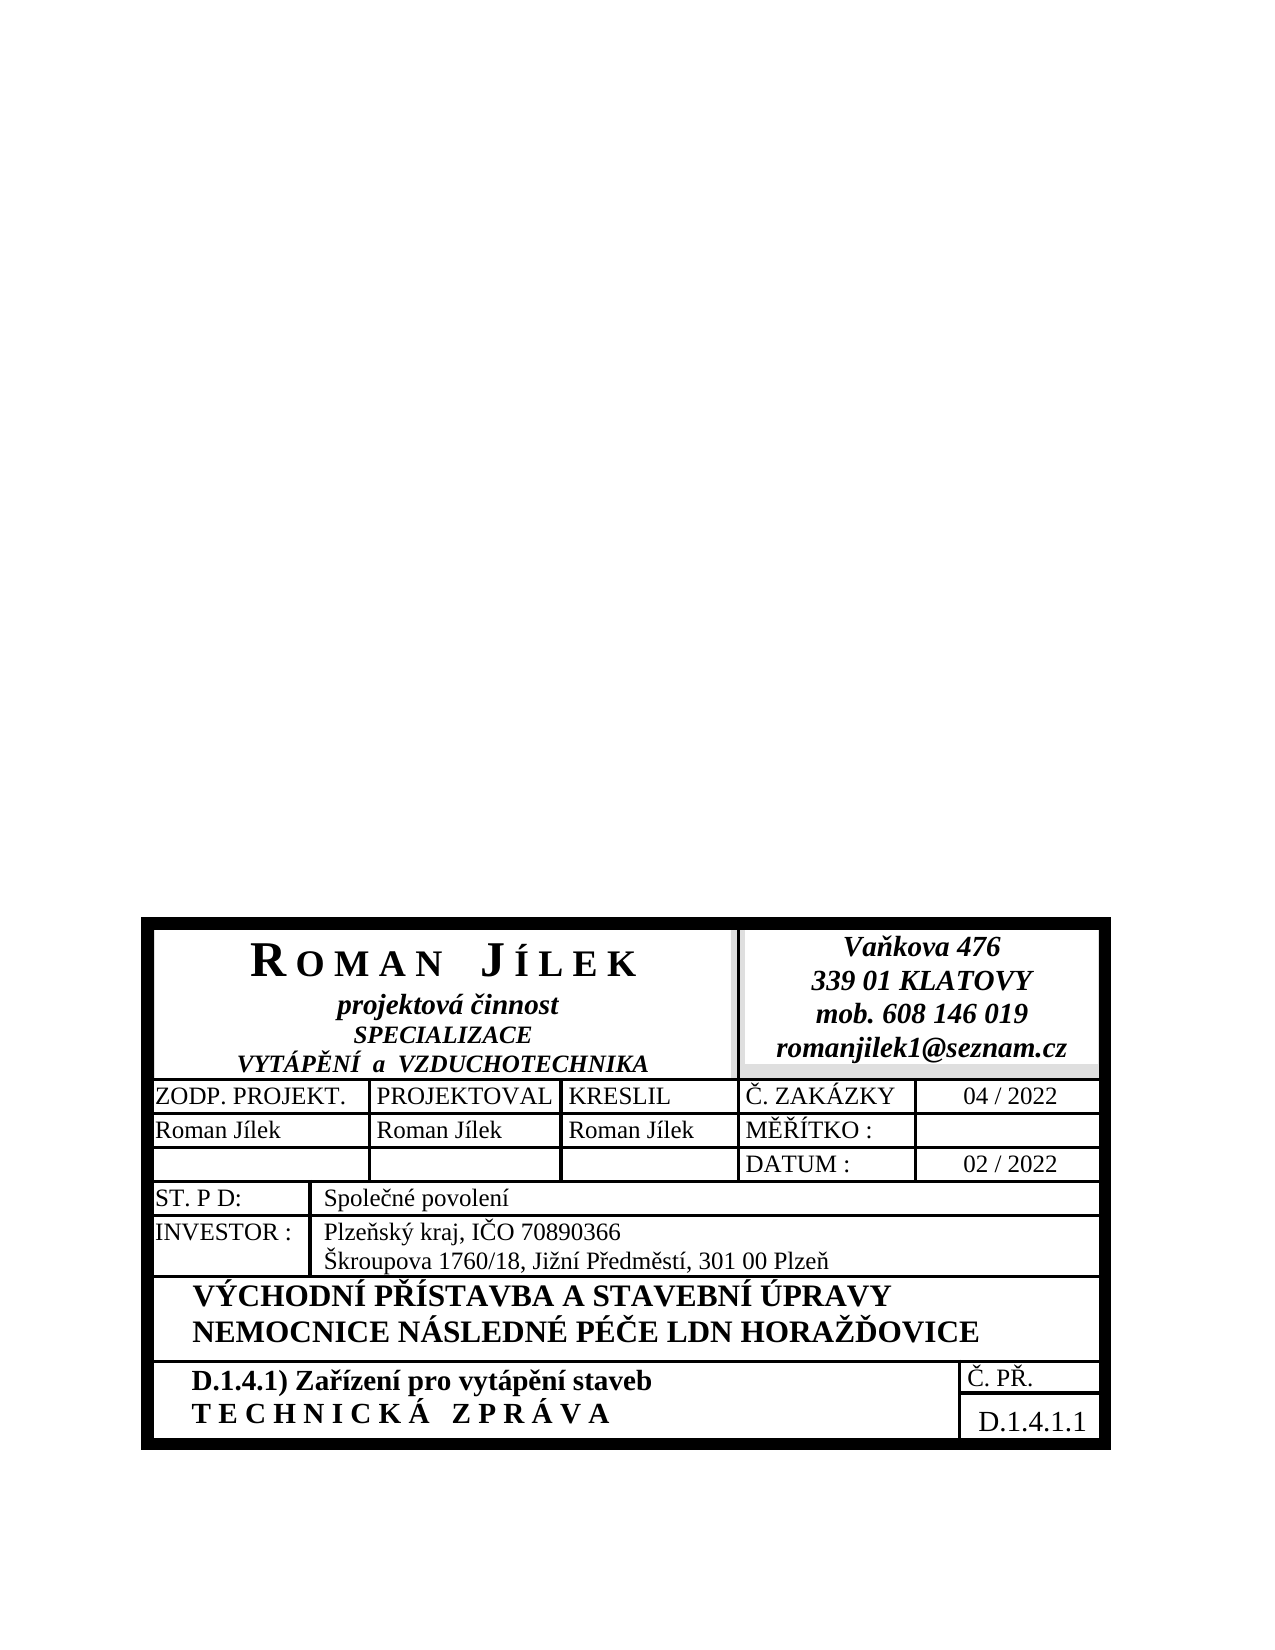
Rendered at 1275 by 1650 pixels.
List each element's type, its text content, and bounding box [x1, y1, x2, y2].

table_cell DATUM : [740, 1149, 914, 1180]
table_cell Společné povolení [312, 1183, 1099, 1214]
table_cell D.1.4.1) Zařízení pro vytápění staveb T E C H N I C K Á Z P R Á V A [154, 1363, 958, 1437]
table_cell ST. P D: [154, 1183, 308, 1214]
table_cell INVESTOR : [154, 1217, 308, 1274]
table_cell D.1.4.1.1 [961, 1395, 1099, 1437]
table_header Vaňkova 476 339 01 KLATOVY mob. 608 146 019 romanjilek1@seznam.cz [740, 930, 1099, 1078]
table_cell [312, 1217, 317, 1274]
table_cell 04 / 2022 [917, 1081, 1099, 1112]
table_cell KRESLIL [563, 1081, 737, 1112]
table_cell Roman Jílek [371, 1115, 559, 1146]
table_cell Č. ZAKÁZKY [740, 1081, 914, 1112]
table_cell VÝCHODNÍ PŘÍSTAVBA A STAVEBNÍ ÚPRAVY NEMOCNICE NÁSLEDNÉ PÉČE LDN HORAŽĎOVICE [154, 1278, 1099, 1359]
table_cell Roman Jílek [154, 1115, 368, 1146]
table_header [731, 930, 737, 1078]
table_cell Roman Jílek [563, 1115, 737, 1146]
table_cell 02 / 2022 [917, 1149, 1099, 1180]
table_cell [154, 1149, 368, 1180]
table_cell PROJEKTOVAL [371, 1081, 559, 1112]
table_cell [371, 1149, 559, 1180]
table_cell [563, 1149, 737, 1180]
table_cell [917, 1115, 1099, 1146]
table_cell MĚŘÍTKO : [740, 1115, 914, 1146]
table_cell ZODP. PROJEKT. [154, 1081, 368, 1112]
